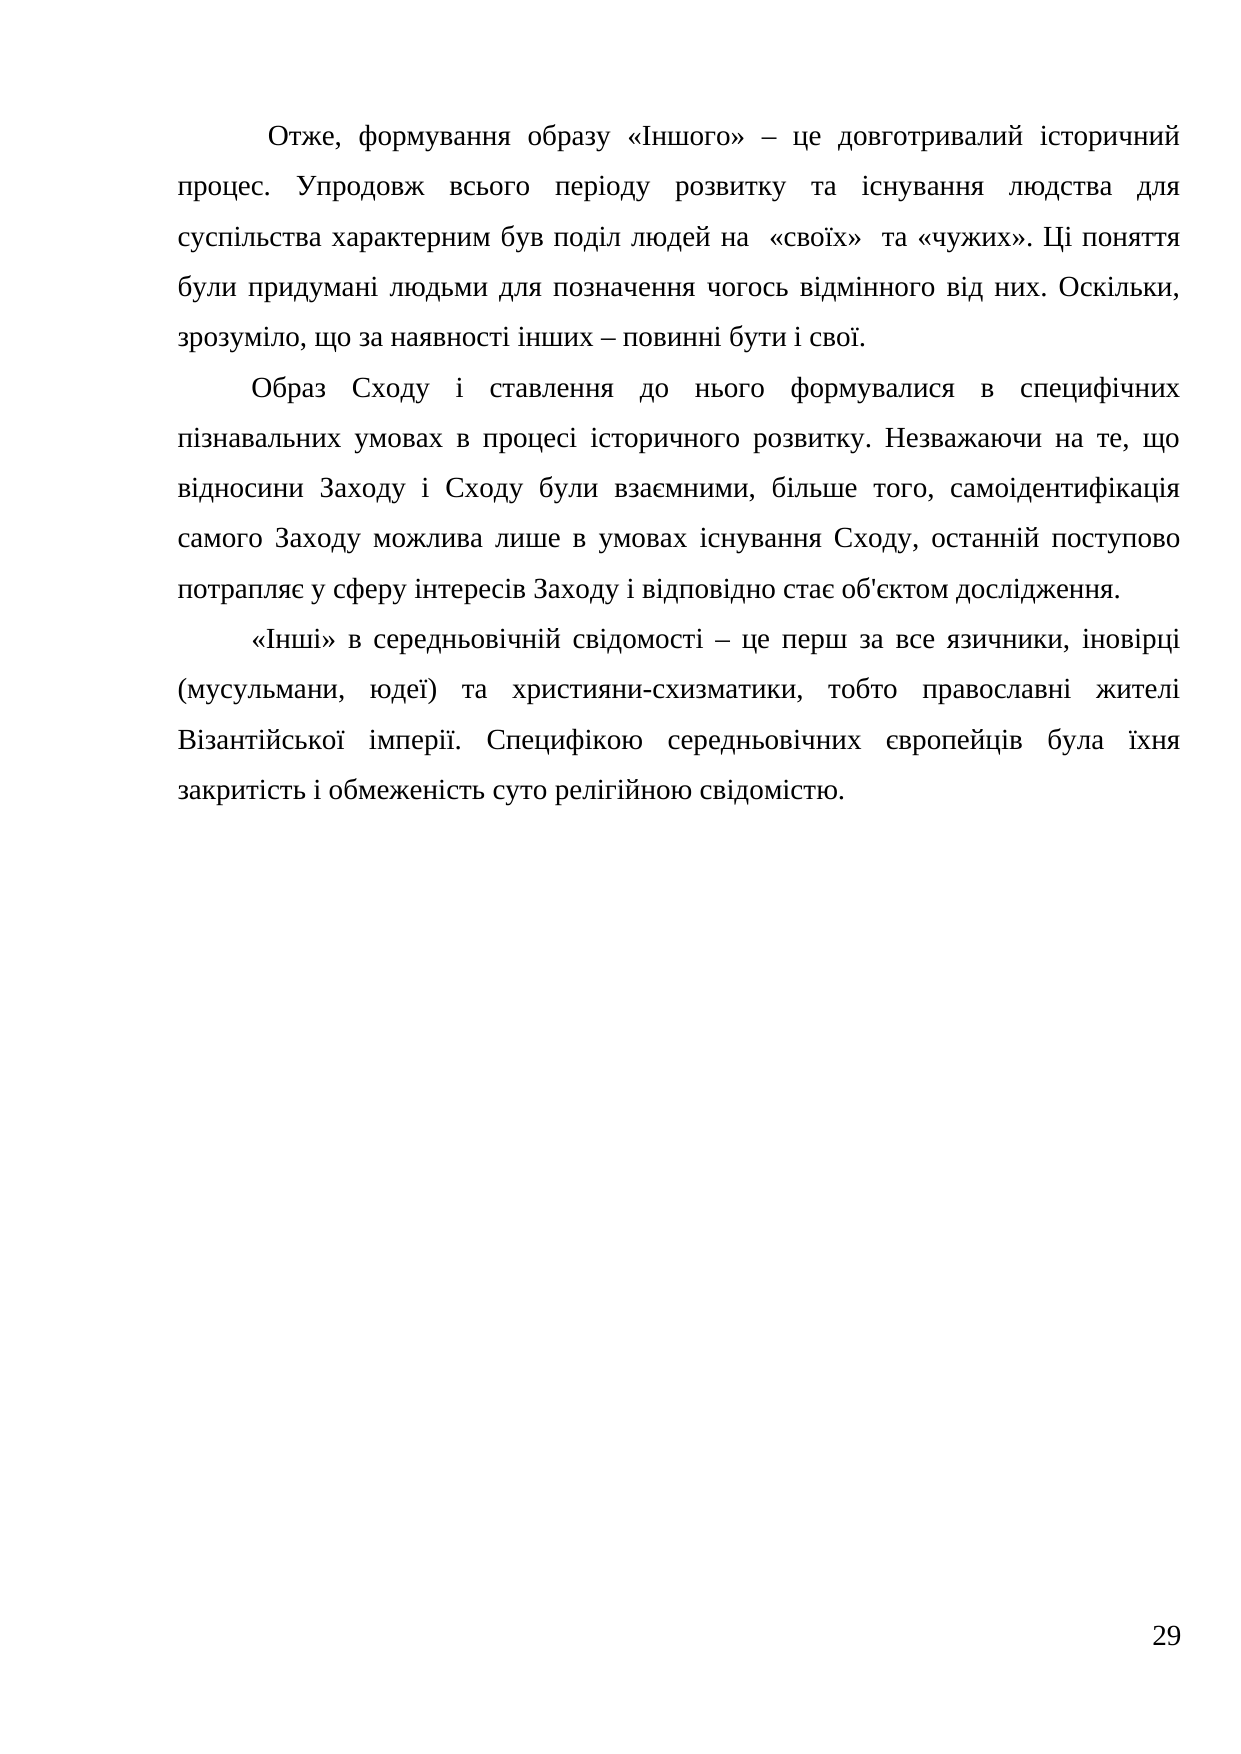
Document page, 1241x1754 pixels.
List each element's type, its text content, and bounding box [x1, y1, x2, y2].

text «Інші» в середньовічній свідомості – це перш за все язичники, іновірці (мусульмани, юдеї) та християни-схизматики, тобто православні жителі Візантійської імперії. Специфікою середньовічних європейців була їхня закритість і обмеженість суто релігійною свідомістю. [177, 621, 1181, 806]
text Отже, формування образу «Іншого» – це довготривалий історичний процес. Упродовж всього періоду розвитку та існування людства для суспільства характерним був поділ людей на «своїх» та «чужих». Ці поняття були придумані людьми для позначення чогось відмінного від них. Оскільки, зрозуміло, що за наявності інших – повинні бути і свої. [177, 118, 1181, 353]
text Образ Сходу і ставлення до нього формувалися в специфічних пізнавальних умовах в процесі історичного розвитку. Незважаючи на те, що відносини Заходу і Сходу були взаємними, більше того, самоідентифікація самого Заходу можлива лише в умовах існування Сходу, останній поступово потрапляє у сферу інтересів Заходу і відповідно стає об'єктом дослідження. [177, 370, 1181, 604]
